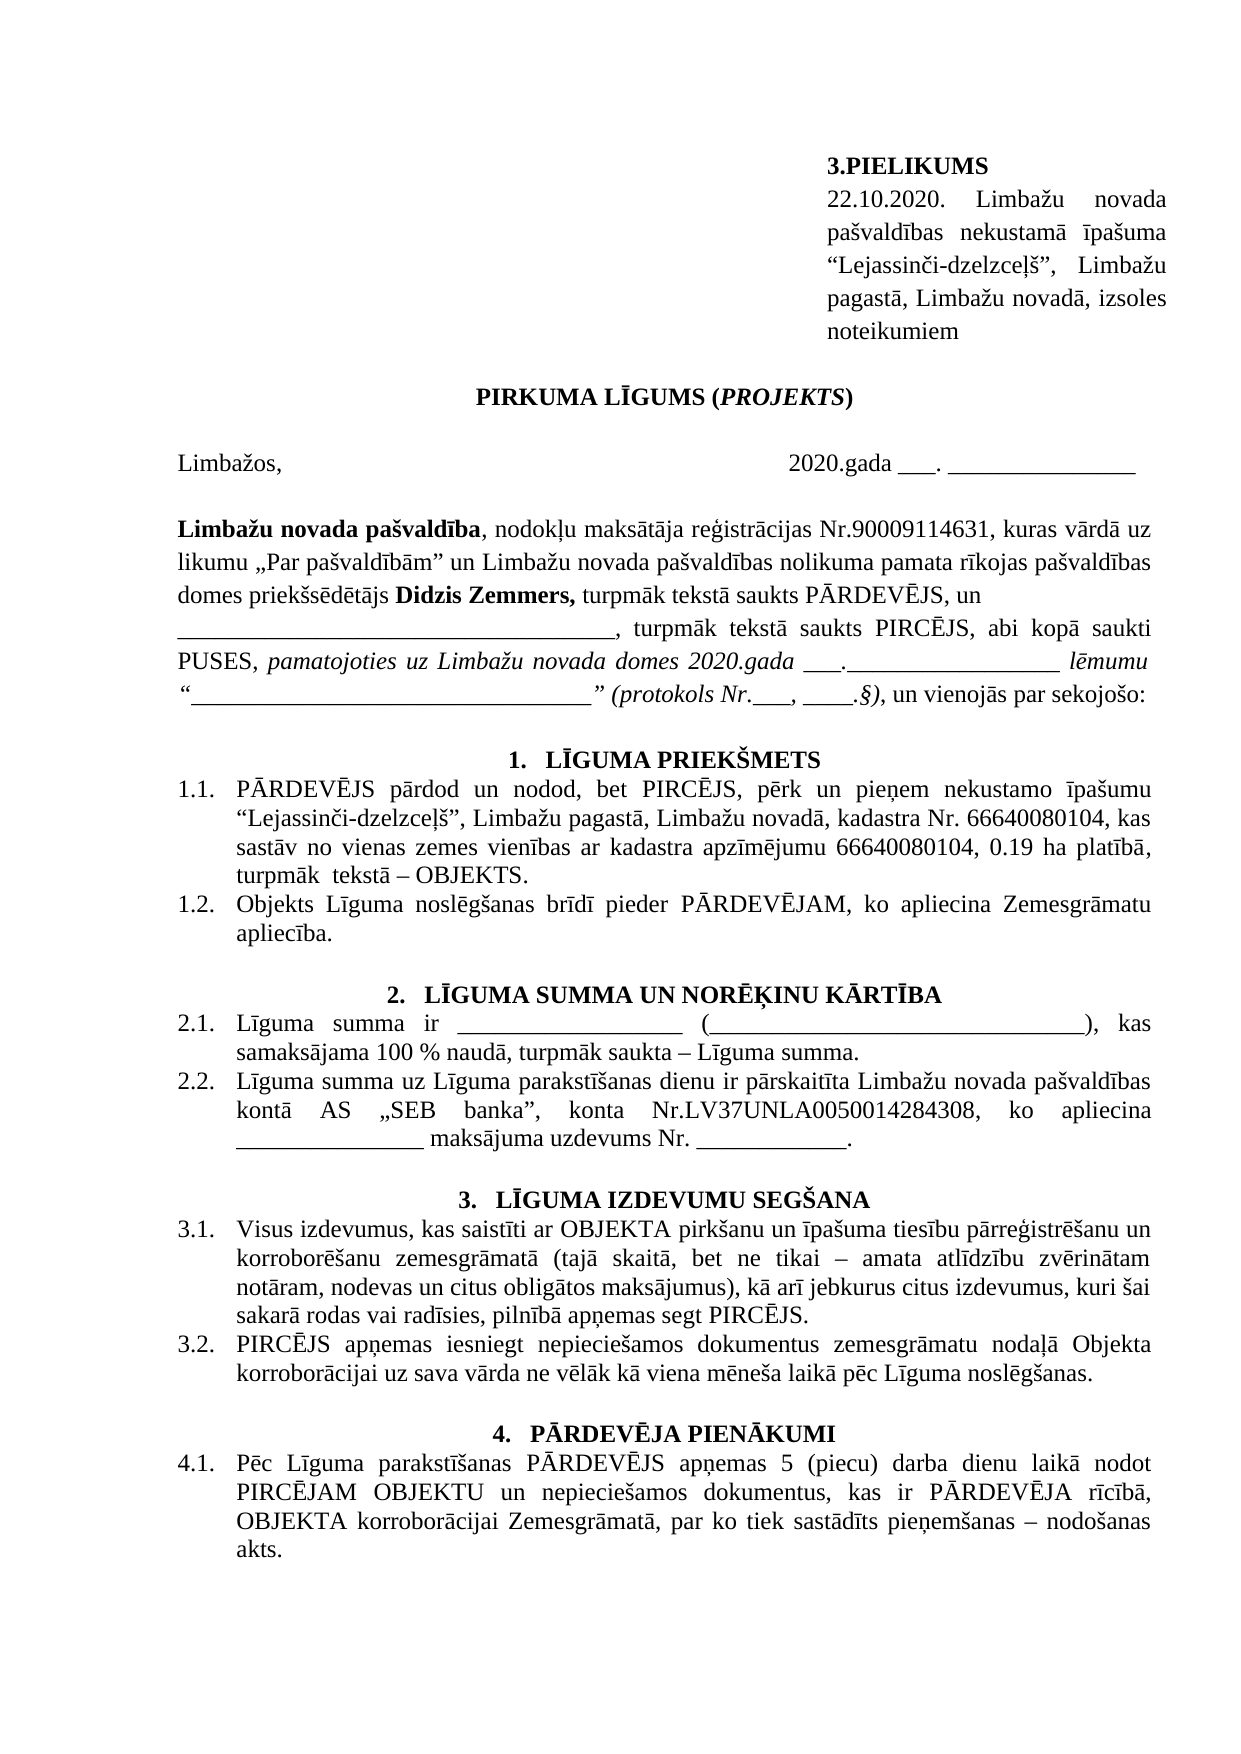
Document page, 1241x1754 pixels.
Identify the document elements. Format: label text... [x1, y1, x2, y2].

text Pirkuma līgums (projekts) [177, 382, 1152, 411]
text Limbažu novada pašvaldība, nodokļu maksātāja reģistrācijas Nr.90009114631, kuras vārdā uz likumu „Par pašvaldībām” un Limbažu novada pašvaldības nolikuma pamata rīkojas pašvaldības domes priekšsēdētājs Didzis Zemmers, turpmāk tekstā saukts Pārdevējs, un [177, 514, 1152, 609]
list Pārdevējs pārdod un nodod, bet Pircējs, pērk un pieņem nekustamo īpašumu “Lejassinči-dzelzceļš”, Limbažu pagastā, Limbažu novadā, kadastra Nr. 66640080104, kas sastāv no vienas zemes vienības ar kadastra apzīmējumu 66640080104, 0.19 ha platībā, turpmāk tekstā – Objekts. [177, 774, 1152, 889]
list Pārdevēja pienākumi [177, 1419, 1152, 1448]
list Līguma summa uz Līguma parakstīšanas dienu ir pārskaitīta Limbažu novada pašvaldības kontā AS „SEB banka”, konta Nr.LV37UNLA0050014284308, ko apliecina _______________ maksājuma uzdevums Nr. ____________. [177, 1066, 1152, 1152]
text ___________________________________, turpmāk tekstā saukts Pircējs, abi kopā saukti PUSES, pamatojoties uz Limbažu novada domes 2020.gada ___._________________ lēmumu “________________________________” (protokols Nr.___, ____.§), un vienojās par sekojošo: [177, 613, 1152, 708]
list Līguma summa ir __________________ (______________________________), kas samaksājama 100 % naudā, turpmāk saukta – Līguma summa. [177, 1008, 1152, 1066]
list Visus izdevumus, kas saistīti ar Objekta pirkšanu un īpašuma tiesību pārreģistrēšanu un korroborēšanu zemesgrāmatā (tajā skaitā, bet ne tikai – amata atlīdzību zvērinātam notāram, nodevas un citus obligātos maksājumus), kā arī jebkurus citus izdevumus, kuri šai sakarā rodas vai radīsies, pilnībā apņemas segt Pircējs. [177, 1214, 1152, 1329]
list Objekts Līguma noslēgšanas brīdī pieder Pārdevējam, ko apliecina Zemesgrāmatu apliecība. [177, 889, 1152, 947]
list Līguma summa un norēķinu kārtība [177, 980, 1152, 1008]
text Limbažos, 2020.gada ___. _______________ [177, 448, 1152, 477]
list Pircējs apņemas iesniegt nepieciešamos dokumentus zemesgrāmatu nodaļā Objekta korroborācijai uz sava vārda ne vēlāk kā viena mēneša laikā pēc Līguma noslēgšanas. [177, 1329, 1152, 1387]
text 3.pielikums [827, 151, 1152, 180]
list līguma priekšmets [177, 746, 1152, 774]
list Pēc Līguma parakstīšanas Pārdevējs apņemas 5 (piecu) darba dienu laikā nodot Pircējam Objektu un nepieciešamos dokumentus, kas ir Pārdevēja rīcībā, Objekta korroborācijai Zemesgrāmatā, par ko tiek sastādīts pieņemšanas – nodošanas akts. [177, 1448, 1152, 1563]
list Līguma Izdevumu segšana [177, 1185, 1152, 1214]
text 22.10.2020. Limbažu novada pašvaldības nekustamā īpašuma “Lejassinči-dzelzceļš”, Limbažu pagastā, Limbažu novadā, izsoles noteikumiem [827, 184, 1166, 345]
